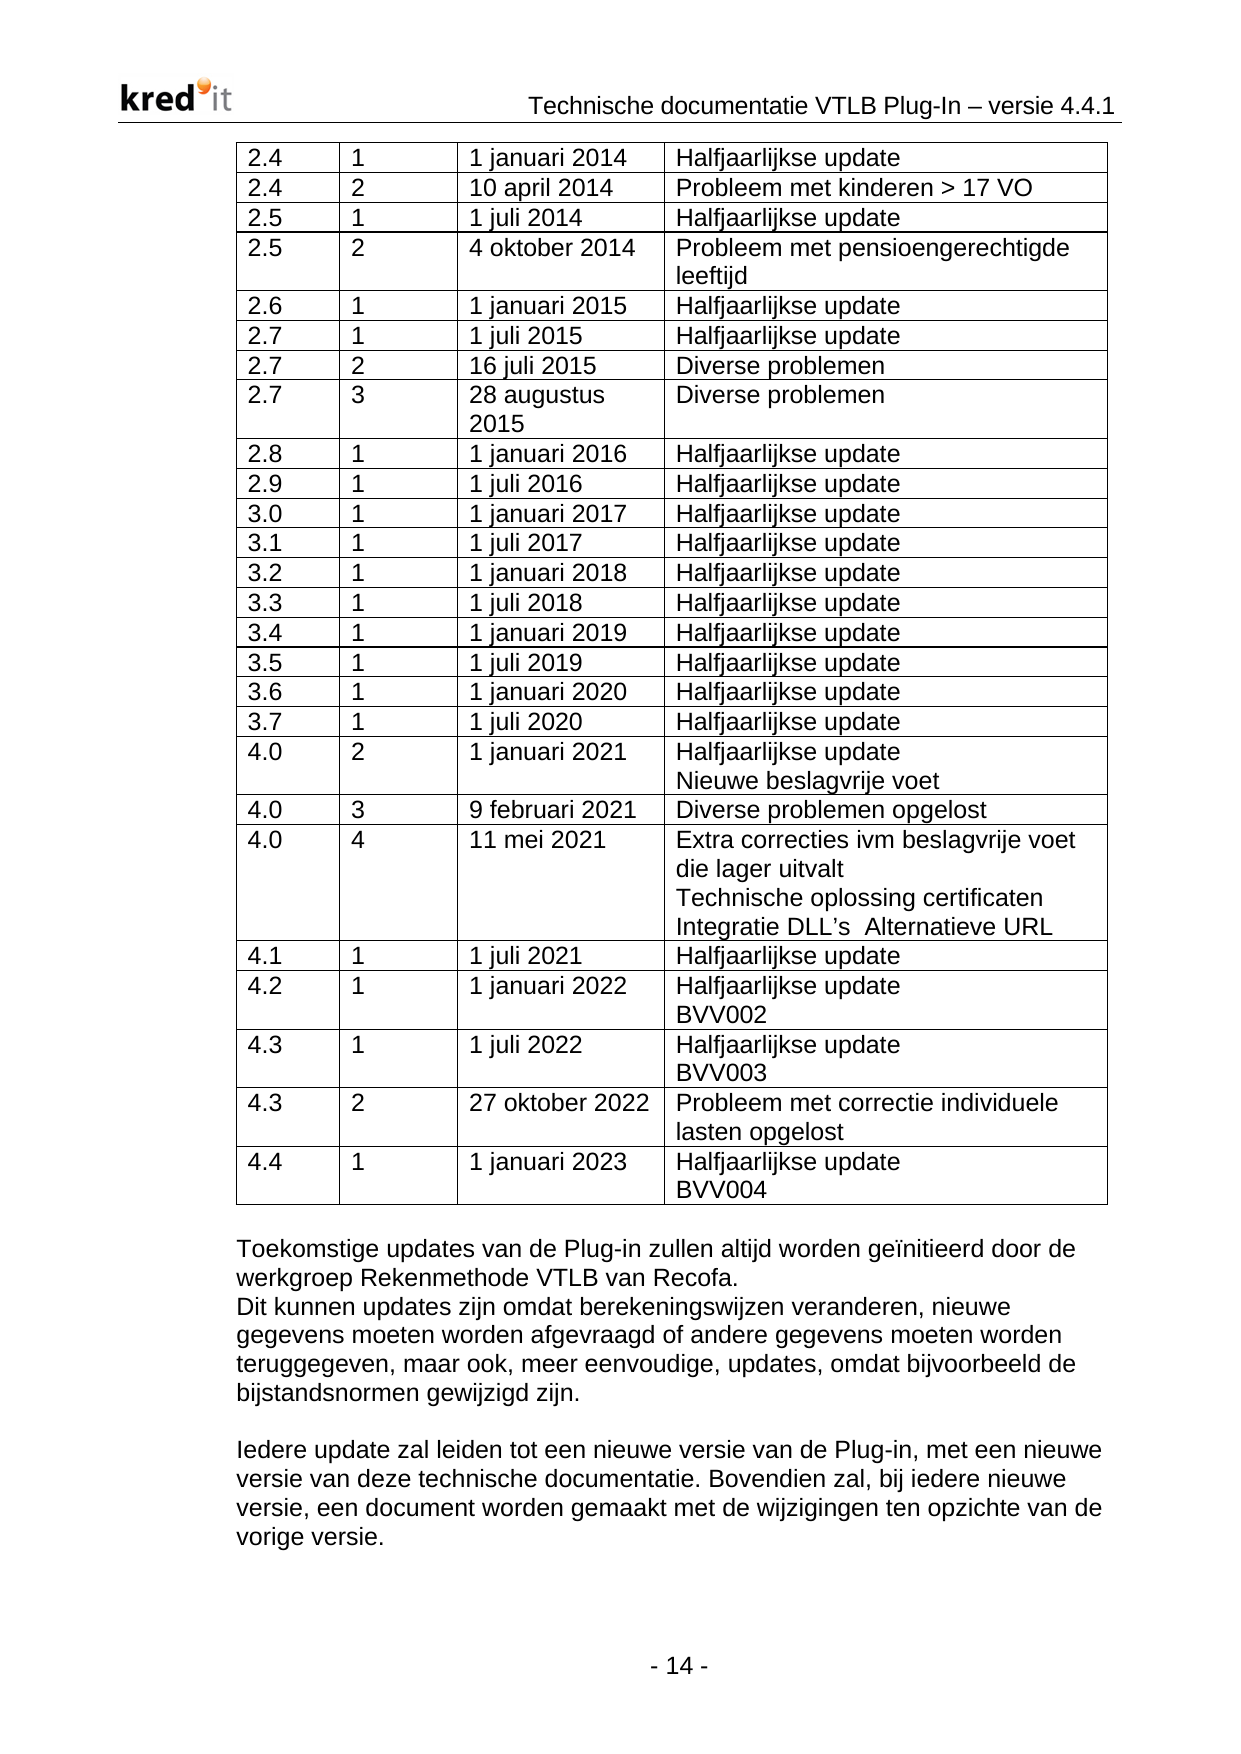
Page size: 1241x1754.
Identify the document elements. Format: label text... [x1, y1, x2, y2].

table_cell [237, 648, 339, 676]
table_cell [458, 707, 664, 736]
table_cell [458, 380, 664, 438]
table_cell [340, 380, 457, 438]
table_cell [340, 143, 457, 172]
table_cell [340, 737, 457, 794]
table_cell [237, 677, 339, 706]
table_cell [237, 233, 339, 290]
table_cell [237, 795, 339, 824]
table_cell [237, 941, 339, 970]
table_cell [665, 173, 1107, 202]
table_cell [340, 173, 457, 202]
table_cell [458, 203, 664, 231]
text Iedere update zal leiden tot een nieuwe versie van de Plug-in, met een nieuwe versie van deze technische documentatie. Bovendien zal, bij iedere nieuwe versie, een document worden gemaakt met de wijzigingen ten opzichte van de vorige versie. [236, 1435, 1122, 1550]
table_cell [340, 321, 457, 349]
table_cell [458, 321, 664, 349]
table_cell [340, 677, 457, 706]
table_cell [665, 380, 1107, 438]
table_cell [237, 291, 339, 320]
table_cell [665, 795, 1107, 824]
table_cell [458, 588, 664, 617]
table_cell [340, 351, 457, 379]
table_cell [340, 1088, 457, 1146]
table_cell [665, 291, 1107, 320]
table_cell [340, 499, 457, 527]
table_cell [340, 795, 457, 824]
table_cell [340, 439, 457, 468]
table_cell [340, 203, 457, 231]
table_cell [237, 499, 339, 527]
picture [118, 73, 234, 115]
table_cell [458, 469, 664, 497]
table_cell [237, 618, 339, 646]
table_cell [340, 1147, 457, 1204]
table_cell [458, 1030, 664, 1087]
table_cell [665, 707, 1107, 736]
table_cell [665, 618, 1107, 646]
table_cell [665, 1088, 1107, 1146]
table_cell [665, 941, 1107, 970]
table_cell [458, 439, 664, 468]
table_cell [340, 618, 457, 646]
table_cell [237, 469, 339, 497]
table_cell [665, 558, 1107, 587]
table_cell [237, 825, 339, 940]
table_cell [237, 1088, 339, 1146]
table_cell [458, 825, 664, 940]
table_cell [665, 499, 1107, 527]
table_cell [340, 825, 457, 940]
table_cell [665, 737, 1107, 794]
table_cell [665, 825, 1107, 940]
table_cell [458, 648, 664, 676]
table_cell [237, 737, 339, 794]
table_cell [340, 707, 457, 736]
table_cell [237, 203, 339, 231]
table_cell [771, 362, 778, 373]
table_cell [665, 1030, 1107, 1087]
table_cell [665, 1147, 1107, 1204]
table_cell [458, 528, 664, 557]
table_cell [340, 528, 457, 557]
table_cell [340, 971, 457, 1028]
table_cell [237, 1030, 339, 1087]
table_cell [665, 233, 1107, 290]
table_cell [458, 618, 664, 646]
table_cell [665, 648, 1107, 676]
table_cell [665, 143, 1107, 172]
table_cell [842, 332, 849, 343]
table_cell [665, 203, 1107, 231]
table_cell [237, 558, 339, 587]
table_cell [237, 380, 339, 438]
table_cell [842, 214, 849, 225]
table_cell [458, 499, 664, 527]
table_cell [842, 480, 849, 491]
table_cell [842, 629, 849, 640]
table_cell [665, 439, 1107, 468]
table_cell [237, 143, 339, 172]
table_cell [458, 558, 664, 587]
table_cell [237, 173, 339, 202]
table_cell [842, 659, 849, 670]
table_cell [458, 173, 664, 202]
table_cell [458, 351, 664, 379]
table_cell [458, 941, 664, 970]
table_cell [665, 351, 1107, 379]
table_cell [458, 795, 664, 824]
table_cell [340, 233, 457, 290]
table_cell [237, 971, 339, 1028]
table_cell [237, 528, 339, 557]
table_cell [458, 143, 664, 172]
text Dit kunnen updates zijn omdat berekeningswijzen veranderen, nieuwe gegevens moeten worden afgevraagd of andere gegevens moeten worden teruggegeven, maar ook, meer eenvoudige, updates, omdat bijvoorbeeld de bijstandsnormen gewijzigd zijn. [236, 1291, 1122, 1406]
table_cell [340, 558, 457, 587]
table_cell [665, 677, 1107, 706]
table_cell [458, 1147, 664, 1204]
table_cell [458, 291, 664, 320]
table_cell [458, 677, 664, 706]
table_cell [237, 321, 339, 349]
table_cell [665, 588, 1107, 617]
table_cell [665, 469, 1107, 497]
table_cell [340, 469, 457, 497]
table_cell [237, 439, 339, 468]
text Toekomstige updates van de Plug-in zullen altijd worden geïnitieerd door de werkgroep Rekenmethode VTLB van Recofa. [236, 1234, 1122, 1291]
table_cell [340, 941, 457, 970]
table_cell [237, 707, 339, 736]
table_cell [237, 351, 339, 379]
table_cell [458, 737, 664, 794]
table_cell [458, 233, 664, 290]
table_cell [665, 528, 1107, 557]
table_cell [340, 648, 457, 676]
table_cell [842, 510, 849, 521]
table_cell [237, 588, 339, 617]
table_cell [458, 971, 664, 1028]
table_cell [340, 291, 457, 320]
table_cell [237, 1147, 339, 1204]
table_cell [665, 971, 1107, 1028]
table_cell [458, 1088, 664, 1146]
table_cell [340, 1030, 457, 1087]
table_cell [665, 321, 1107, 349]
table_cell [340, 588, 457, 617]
